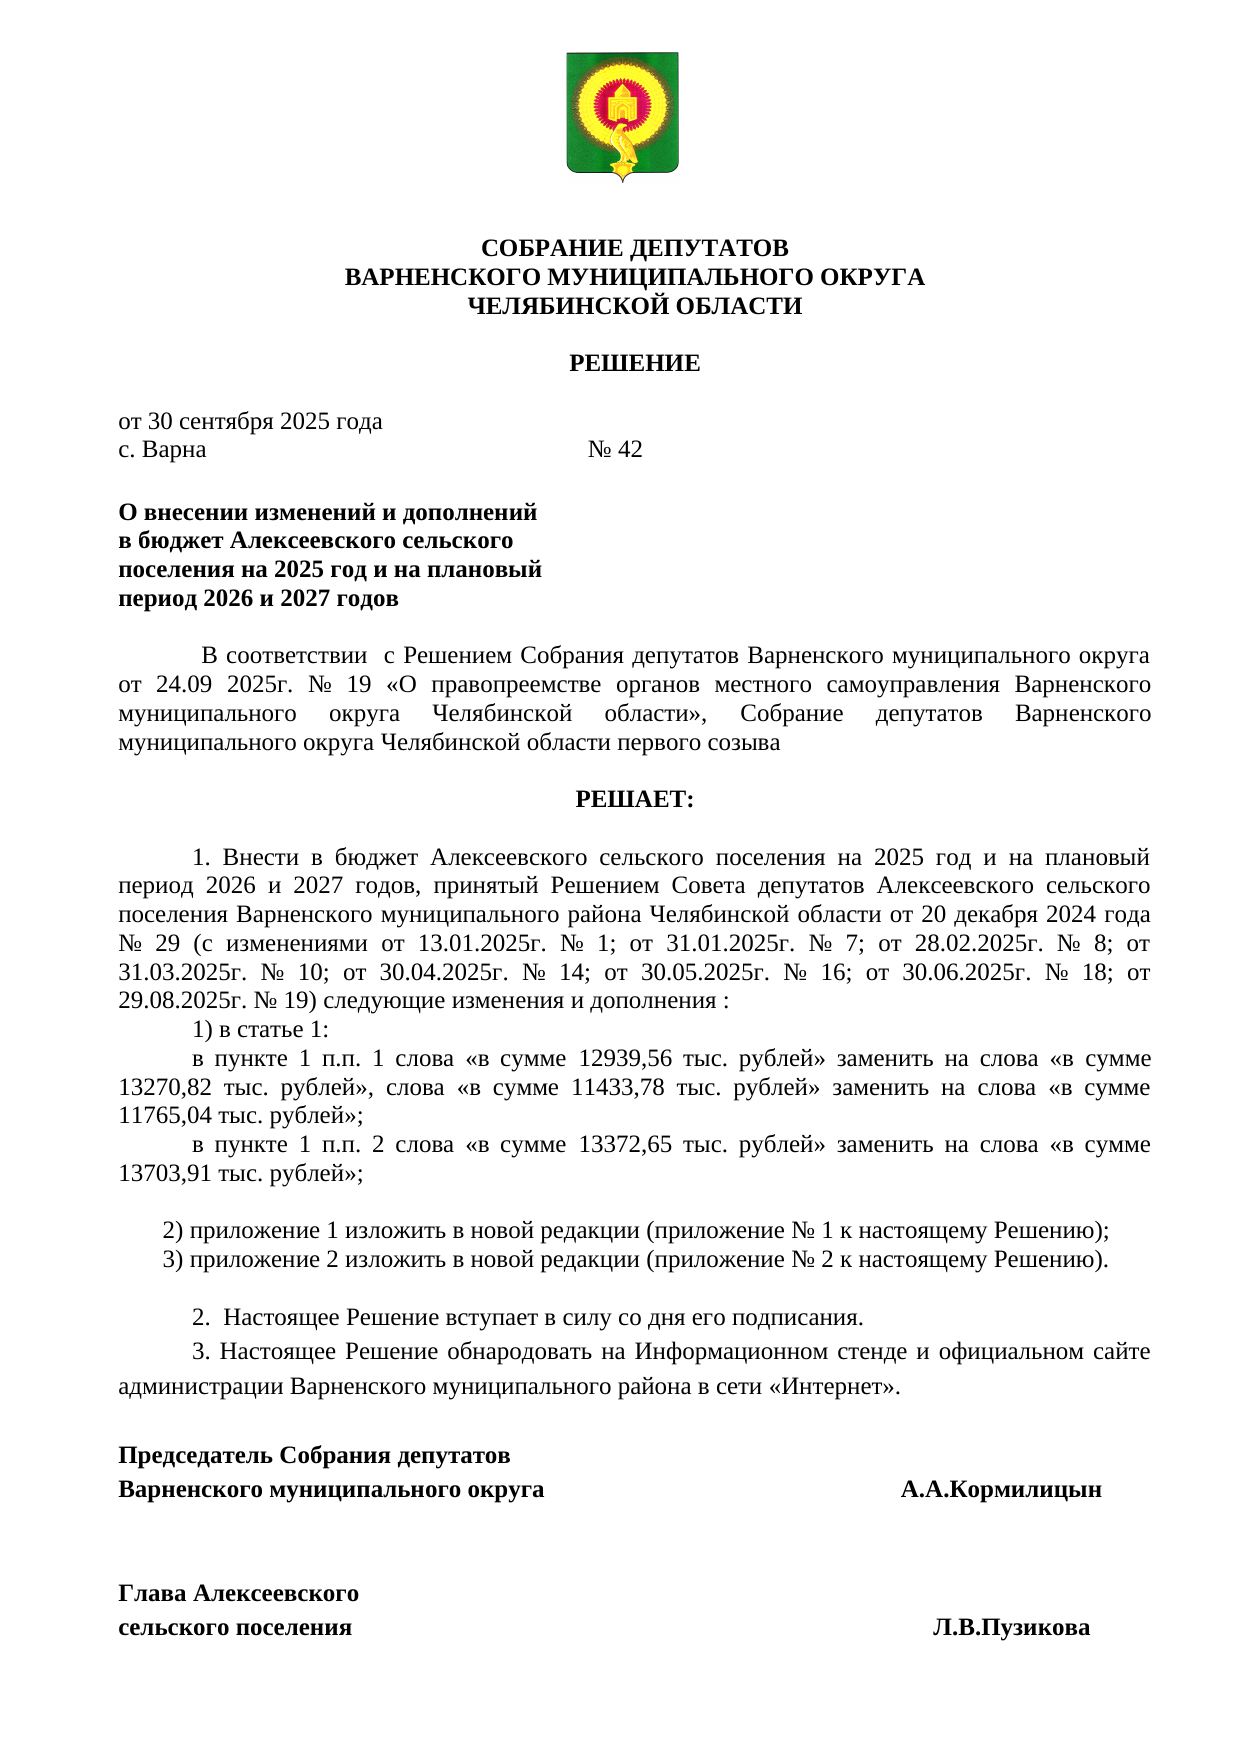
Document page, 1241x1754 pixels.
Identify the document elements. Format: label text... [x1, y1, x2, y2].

title поселения на 2025 год и на плановый [118, 554, 1152, 583]
text Варненского муниципального округа А.А.Кормилицын [118, 1474, 1152, 1503]
text 1) в статье 1: [118, 1014, 1152, 1043]
text сельского поселения Л.В.Пузикова [118, 1612, 1152, 1641]
title СОБРАНИЕ ДЕПУТАТОВ [118, 233, 1152, 262]
text 1. Внести в бюджет Алексеевского сельского поселения на 2025 год и на плановый период 2026 и 2027 годов, принятый Решением Совета депутатов Алексеевского сельского поселения Варненского муниципального района Челябинской области от 20 декабря 2024 года № 29 (с изменениями от 13.01.2025г. № 1; от 31.01.2025г. № 7; от 28.02.2025г. № 8; от 31.03.2025г. № 10; от 30.04.2025г. № 14; от 30.05.2025г. № 16; от 30.06.2025г. № 18; от 29.08.2025г. № 19) следующие изменения и дополнения : [118, 842, 1152, 1014]
text в пункте 1 п.п. 1 слова «в сумме 12939,56 тыс. рублей» заменить на слова «в сумме 13270,82 тыс. рублей», слова «в сумме 11433,78 тыс. рублей» заменить на слова «в сумме 11765,04 тыс. рублей»; [118, 1043, 1152, 1129]
text 3) приложение 2 изложить в новой редакции (приложение № 2 к настоящему Решению). [118, 1244, 1152, 1273]
title от 30 сентября 2025 года [118, 406, 1152, 434]
text Председатель Собрания депутатов [118, 1440, 1152, 1468]
picture [566, 51, 679, 183]
title ВАРНЕНСКОГО МУНИЦИПАЛЬНОГО ОКРУГА [118, 262, 1152, 291]
text 3. Настоящее Решение обнародовать на Информационном стенде и официальном сайте администрации Варненского муниципального района в сети «Интернет». [118, 1336, 1152, 1399]
text в пункте 1 п.п. 2 слова «в сумме 13372,65 тыс. рублей» заменить на слова «в сумме 13703,91 тыс. рублей»; [118, 1129, 1152, 1187]
title с. Варна № 42 [118, 434, 1152, 463]
title ЧЕЛЯБИНСКОЙ ОБЛАСТИ [118, 291, 1152, 319]
text В соответствии с Решением Собрания депутатов Варненского муниципального округа от 24.09 2025г. № 19 «О правопреемстве органов местного самоуправления Варненского муниципального округа Челябинской области», Собрание депутатов Варненского муниципального округа Челябинской области первого созыва [118, 641, 1152, 756]
text Глава Алексеевского [118, 1578, 1152, 1606]
title в бюджет Алексеевского сельского [118, 526, 1152, 554]
title период 2026 и 2027 годов [118, 583, 1152, 612]
title О внесении изменений и дополнений [118, 497, 1152, 526]
text 2) приложение 1 изложить в новой редакции (приложение № 1 к настоящему Решению); [118, 1216, 1152, 1244]
title РЕШЕНИЕ [118, 348, 1152, 377]
text 2. Настоящее Решение вступает в силу со дня его подписания. [118, 1302, 1152, 1331]
text РЕШАЕТ: [118, 784, 1152, 813]
